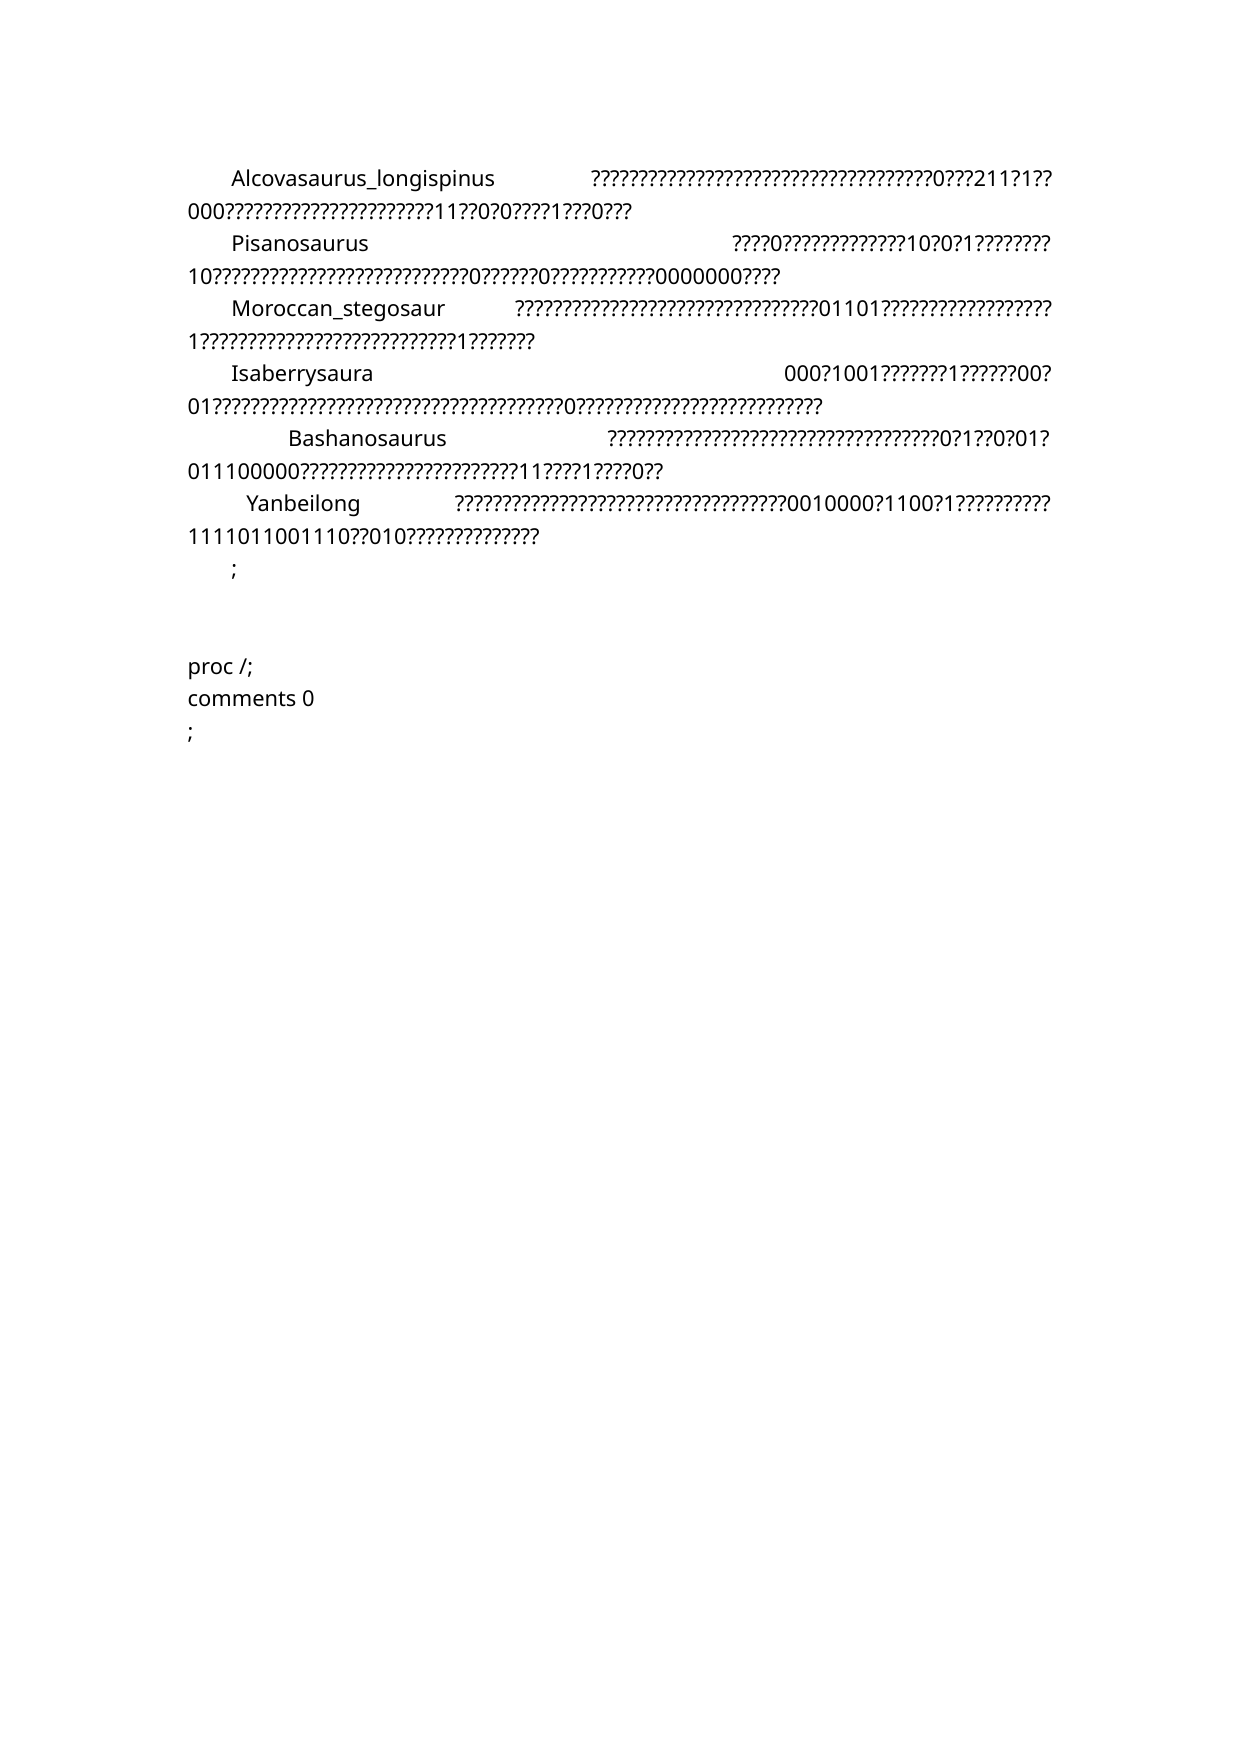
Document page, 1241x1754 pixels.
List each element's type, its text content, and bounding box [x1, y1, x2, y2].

text Pisanosaurus ????0?????????????10?0?1????????10???????????????????????????0??????0???????????0000000???? [187, 227, 1053, 292]
text Alcovasaurus_longispinus ????????????????????????????????????0???211?1??000??????????????????????11??0?0????1???0??? [187, 162, 1053, 227]
text ; [187, 714, 1053, 747]
text Yanbeilong ???????????????????????????????????0010000?1100?1??????????1111011001110??010?????????????? [187, 487, 1053, 552]
text Bashanosaurus ???????????????????????????????????0?1??0?01?011100000???????????????????????11????1????0?? [187, 422, 1053, 487]
text Moroccan_stegosaur ????????????????????????????????01101??????????????????1???????????????????????????1??????? [187, 292, 1053, 357]
text proc /; [187, 649, 1053, 682]
text comments 0 [187, 682, 1053, 714]
text Isaberrysaura 000?1001???????1??????00?01?????????????????????????????????????0?????????????????????????? [187, 357, 1053, 422]
text ; [187, 552, 1053, 584]
